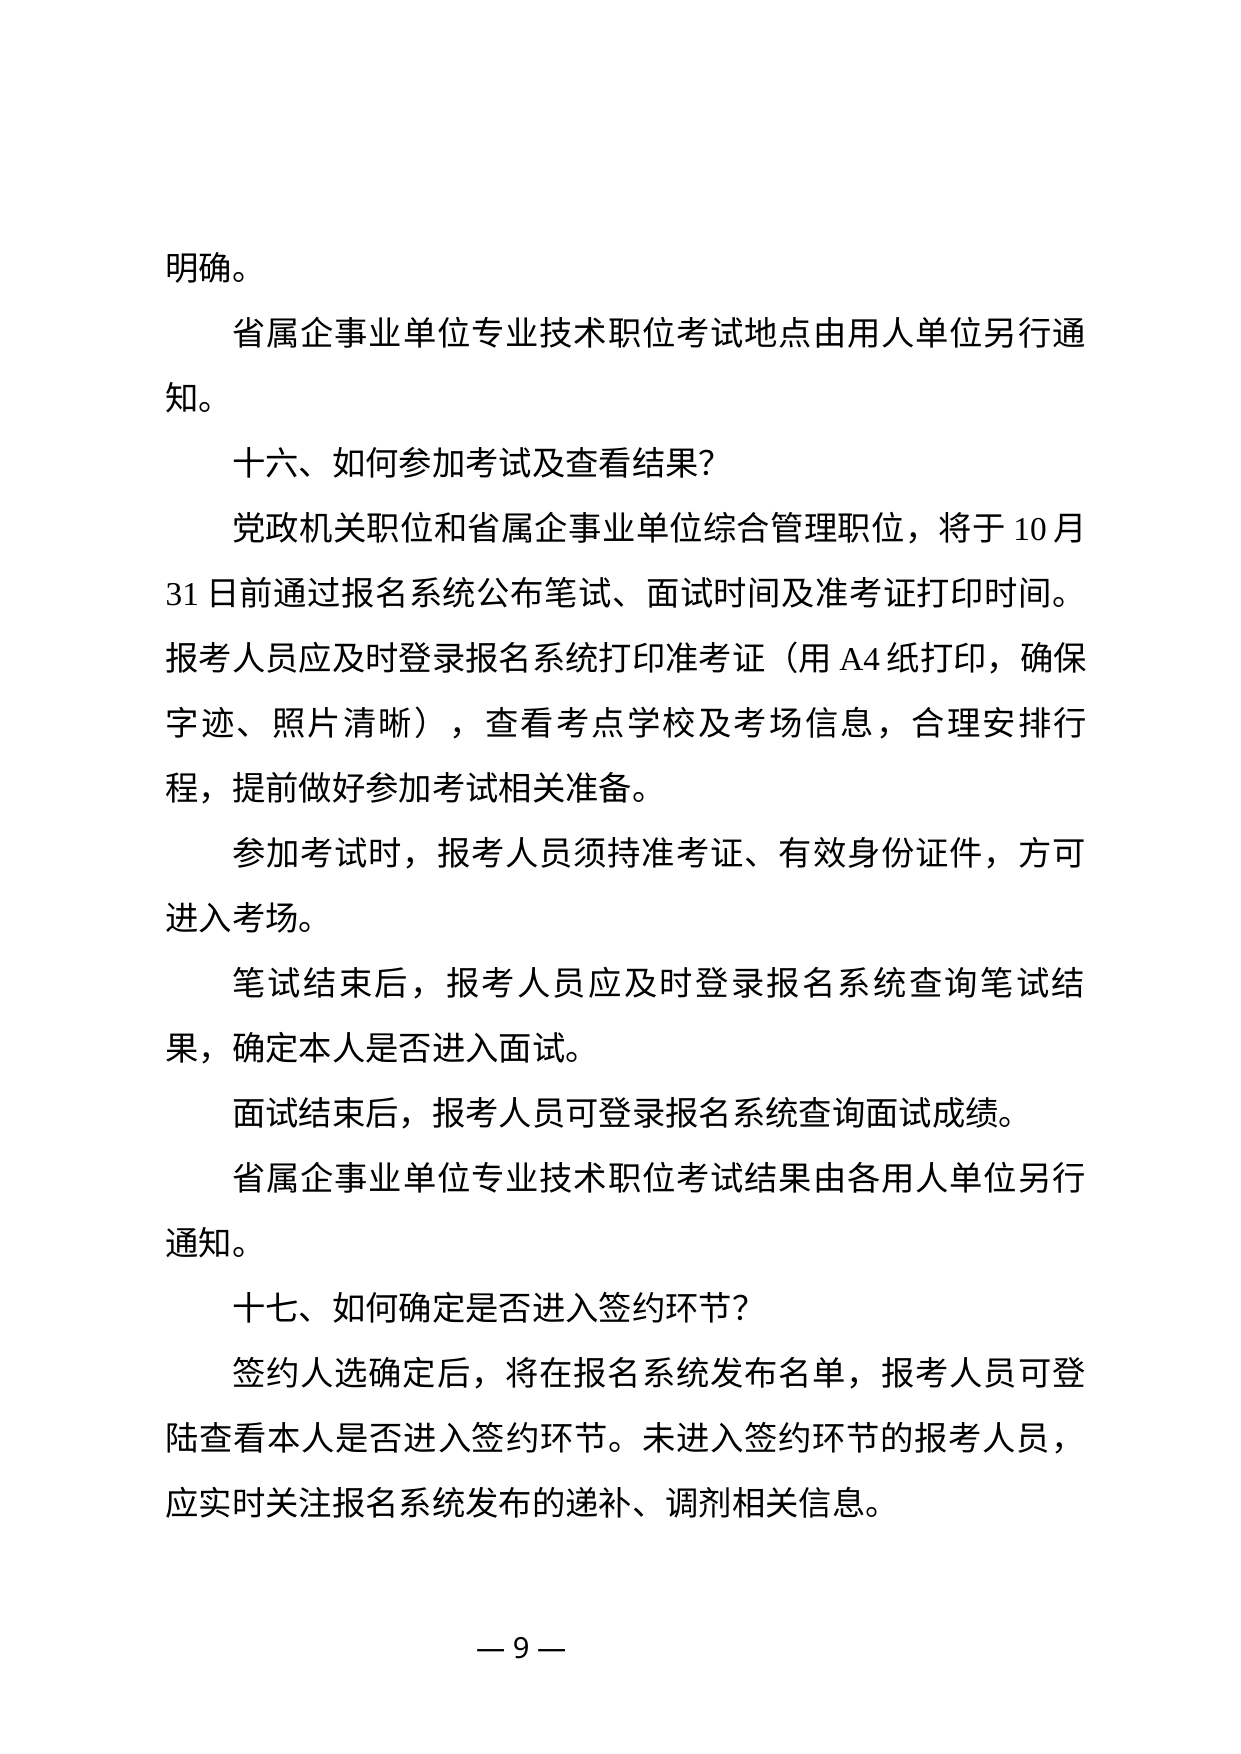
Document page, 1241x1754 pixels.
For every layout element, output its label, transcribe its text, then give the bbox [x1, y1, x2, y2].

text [165, 233, 1087, 298]
text 签约人选确定后，将在报名系统发布名单，报考人员可登陆查看本人是否进入签约环节。未进入签约环节的报考人员，应实时关注报名系统发布的递补、调剂相关信息。 [165, 1338, 1087, 1533]
text 省属企事业单位专业技术职位考试结果由各用人单位另行通知。 [165, 1143, 1087, 1273]
text 党政机关职位和省属企事业单位综合管理职位，将于10月31日前通过报名系统公布笔试、面试时间及准考证打印时间。报考人员应及时登录报名系统打印准考证（用A4纸打印，确保字迹、照片清晰），查看考点学校及考场信息，合理安排行程，提前做好参加考试相关准备。 [165, 493, 1087, 818]
text 面试结束后，报考人员可登录报名系统查询面试成绩。 [165, 1078, 1087, 1143]
text 笔试结束后，报考人员应及时登录报名系统查询笔试结果，确定本人是否进入面试。 [165, 948, 1087, 1078]
text 十七、如何确定是否进入签约环节？ [165, 1273, 1087, 1338]
text 省属企事业单位专业技术职位考试地点由用人单位另行通知。 [165, 298, 1087, 428]
text 十六、如何参加考试及查看结果？ [165, 428, 1087, 493]
text 参加考试时，报考人员须持准考证、有效身份证件，方可进入考场。 [165, 818, 1087, 948]
